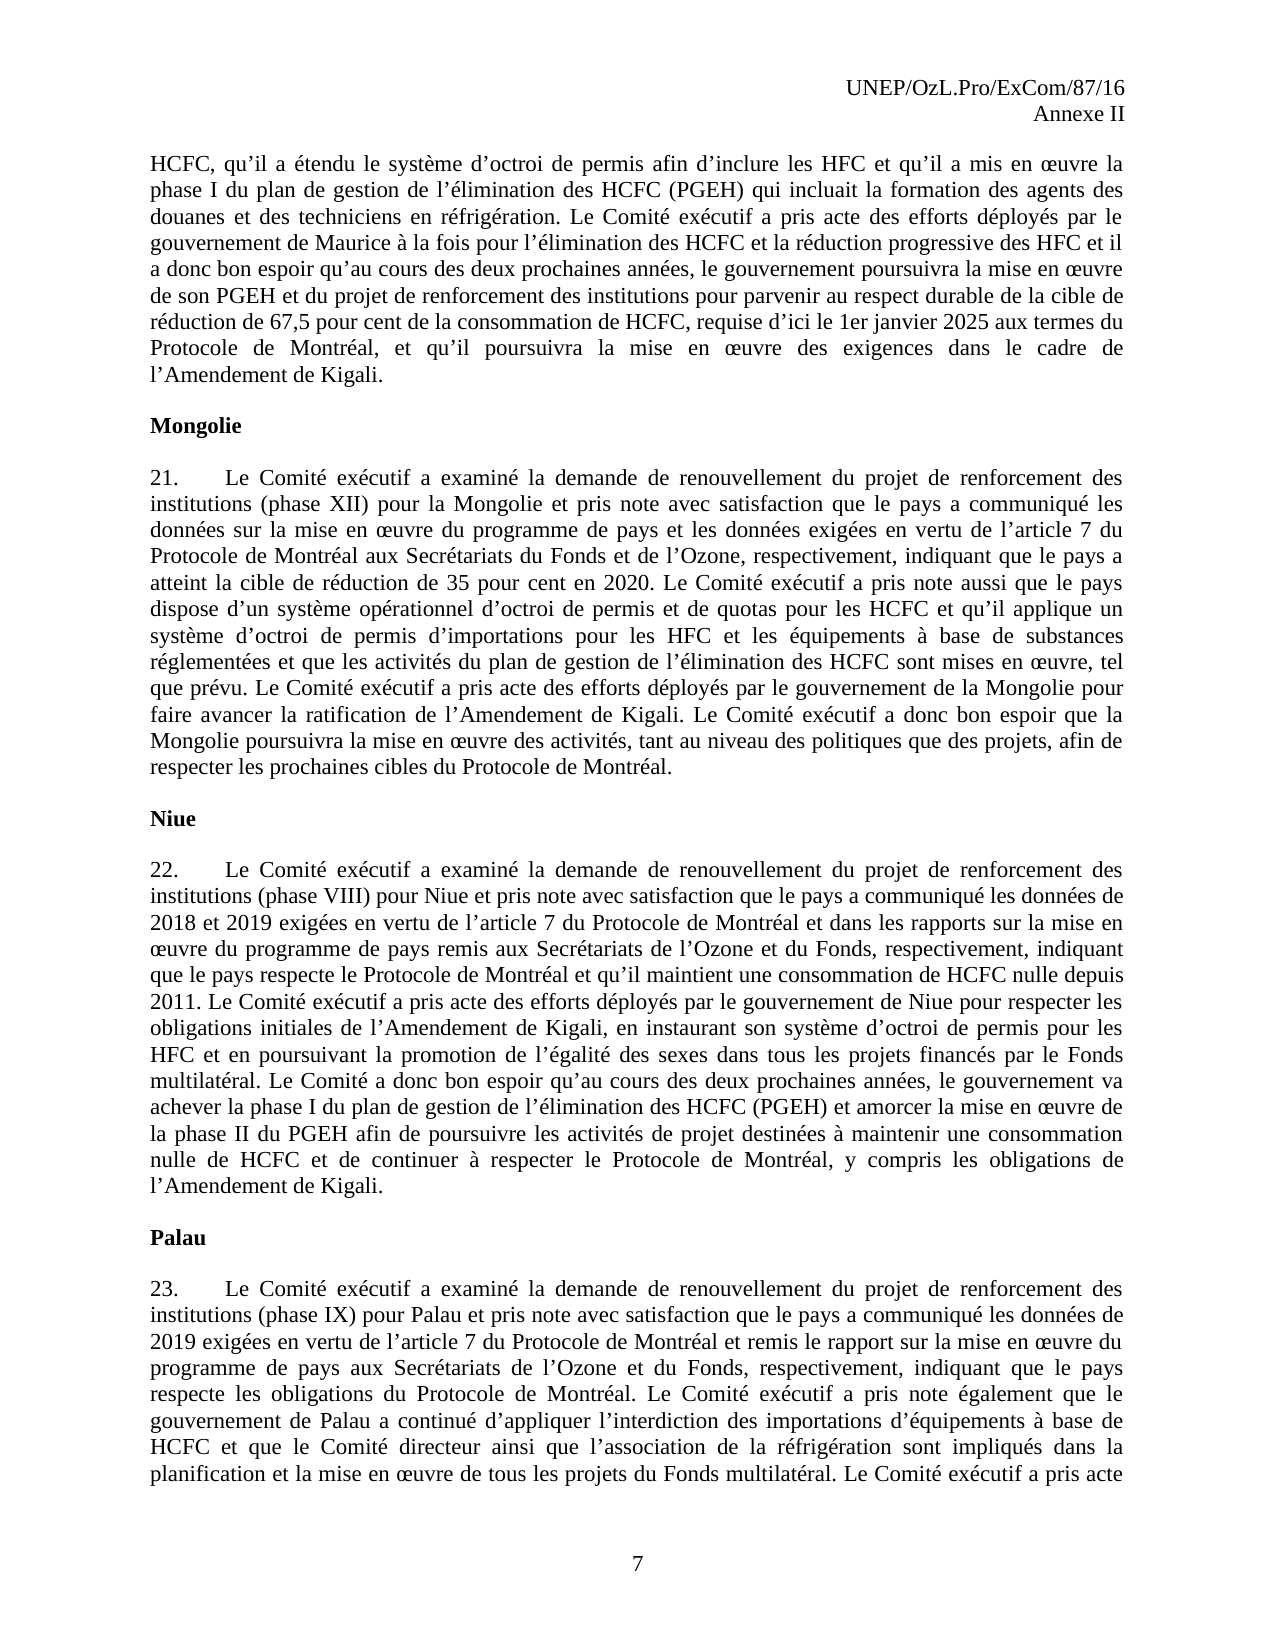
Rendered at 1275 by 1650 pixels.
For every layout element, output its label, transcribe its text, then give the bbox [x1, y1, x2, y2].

list Palau [150, 1224, 1125, 1250]
list Le Comité exécutif a examiné la demande de renouvellement du projet de renforcement des institutions (phase XII) pour la Mongolie et pris note avec satisfaction que le pays a communiqué les données sur la mise en œuvre du programme de pays et les données exigées en vertu de l’article 7 du Protocole de Montréal aux Secrétariats du Fonds et de l’Ozone, respectivement, indiquant que le pays a atteint la cible de réduction de 35 pour cent en 2020. Le Comité exécutif a pris note aussi que le pays dispose d’un système opérationnel d’octroi de permis et de quotas pour les HCFC et qu’il applique un système d’octroi de permis d’importations pour les HFC et les équipements à base de substances réglementées et que les activités du plan de gestion de l’élimination des HCFC sont mises en œuvre, tel que prévu. Le Comité exécutif a pris acte des efforts déployés par le gouvernement de la Mongolie pour faire avancer la ratification de l’Amendement de Kigali. Le Comité exécutif a donc bon espoir que la Mongolie poursuivra la mise en œuvre des activités, tant au niveau des politiques que des projets, afin de respecter les prochaines cibles du Protocole de Montréal. [150, 463, 1125, 780]
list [150, 150, 1125, 387]
list Mongolie [150, 412, 1125, 438]
list Le Comité exécutif a examiné la demande de renouvellement du projet de renforcement des institutions (phase VIII) pour Niue et pris note avec satisfaction que le pays a communiqué les données de 2018 et 2019 exigées en vertu de l’article 7 du Protocole de Montréal et dans les rapports sur la mise en œuvre du programme de pays remis aux Secrétariats de l’Ozone et du Fonds, respectivement, indiquant que le pays respecte le Protocole de Montréal et qu’il maintient une consommation de HCFC nulle depuis 2011. Le Comité exécutif a pris acte des efforts déployés par le gouvernement de Niue pour respecter les obligations initiales de l’Amendement de Kigali, en instaurant son système d’octroi de permis pour les HFC et en poursuivant la promotion de l’égalité des sexes dans tous les projets financés par le Fonds multilatéral. Le Comité a donc bon espoir qu’au cours des deux prochaines années, le gouvernement va achever la phase I du plan de gestion de l’élimination des HCFC (PGEH) et amorcer la mise en œuvre de la phase II du PGEH afin de poursuivre les activités de projet destinées à maintenir une consommation nulle de HCFC et de continuer à respecter le Protocole de Montréal, y compris les obligations de l’Amendement de Kigali. [150, 856, 1125, 1199]
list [150, 1275, 1125, 1486]
list Niue [150, 805, 1125, 831]
